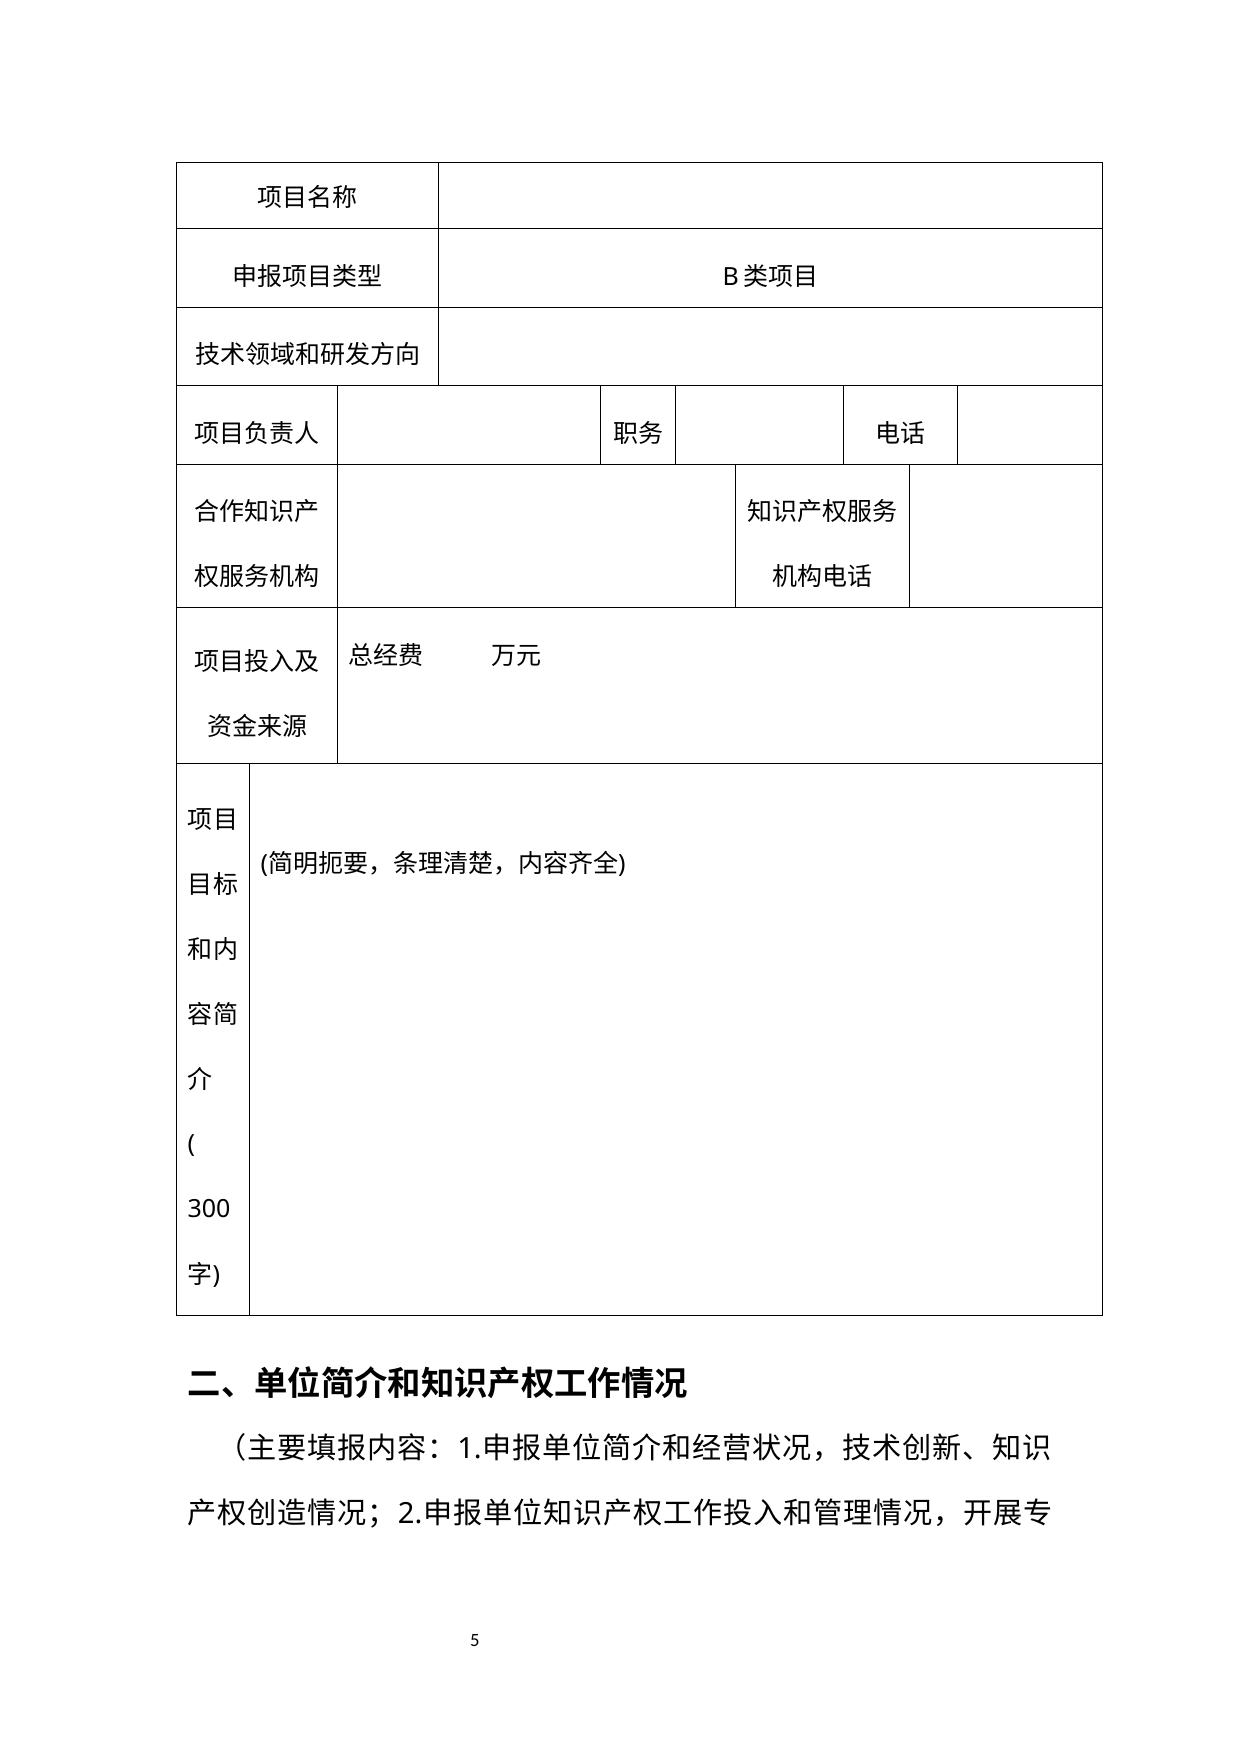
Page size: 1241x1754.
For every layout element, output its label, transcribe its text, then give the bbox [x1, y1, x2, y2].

table_cell 项目投入及资金来源 [177, 608, 337, 763]
table_cell 职务 [601, 386, 675, 464]
table_cell 项目负责人 [177, 386, 337, 464]
table_cell 电话 [844, 386, 957, 464]
table_cell 申报项目类型 [177, 229, 438, 307]
table_cell [676, 386, 843, 464]
table_cell 项目名称 [177, 163, 438, 228]
table_cell 知识产权服务机构电话 [736, 465, 909, 607]
table_cell [958, 386, 1102, 464]
table_cell B类项目 [439, 229, 1102, 307]
text 二、单位简介和知识产权工作情况 [187, 1348, 1053, 1413]
table_cell 总经费 万元 [338, 608, 1102, 763]
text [187, 1413, 1053, 1543]
table_cell [439, 308, 1102, 385]
table_cell [338, 386, 600, 464]
table_cell 项目目标和内容简介(300字) [177, 764, 249, 1314]
table_cell 合作知识产权服务机构 [177, 465, 337, 607]
table_cell [910, 465, 1102, 607]
table_cell (简明扼要，条理清楚，内容齐全) [250, 764, 1102, 1314]
table_cell [338, 465, 735, 607]
table_cell 技术领域和研发方向 [177, 308, 438, 385]
table_cell [439, 163, 1102, 228]
